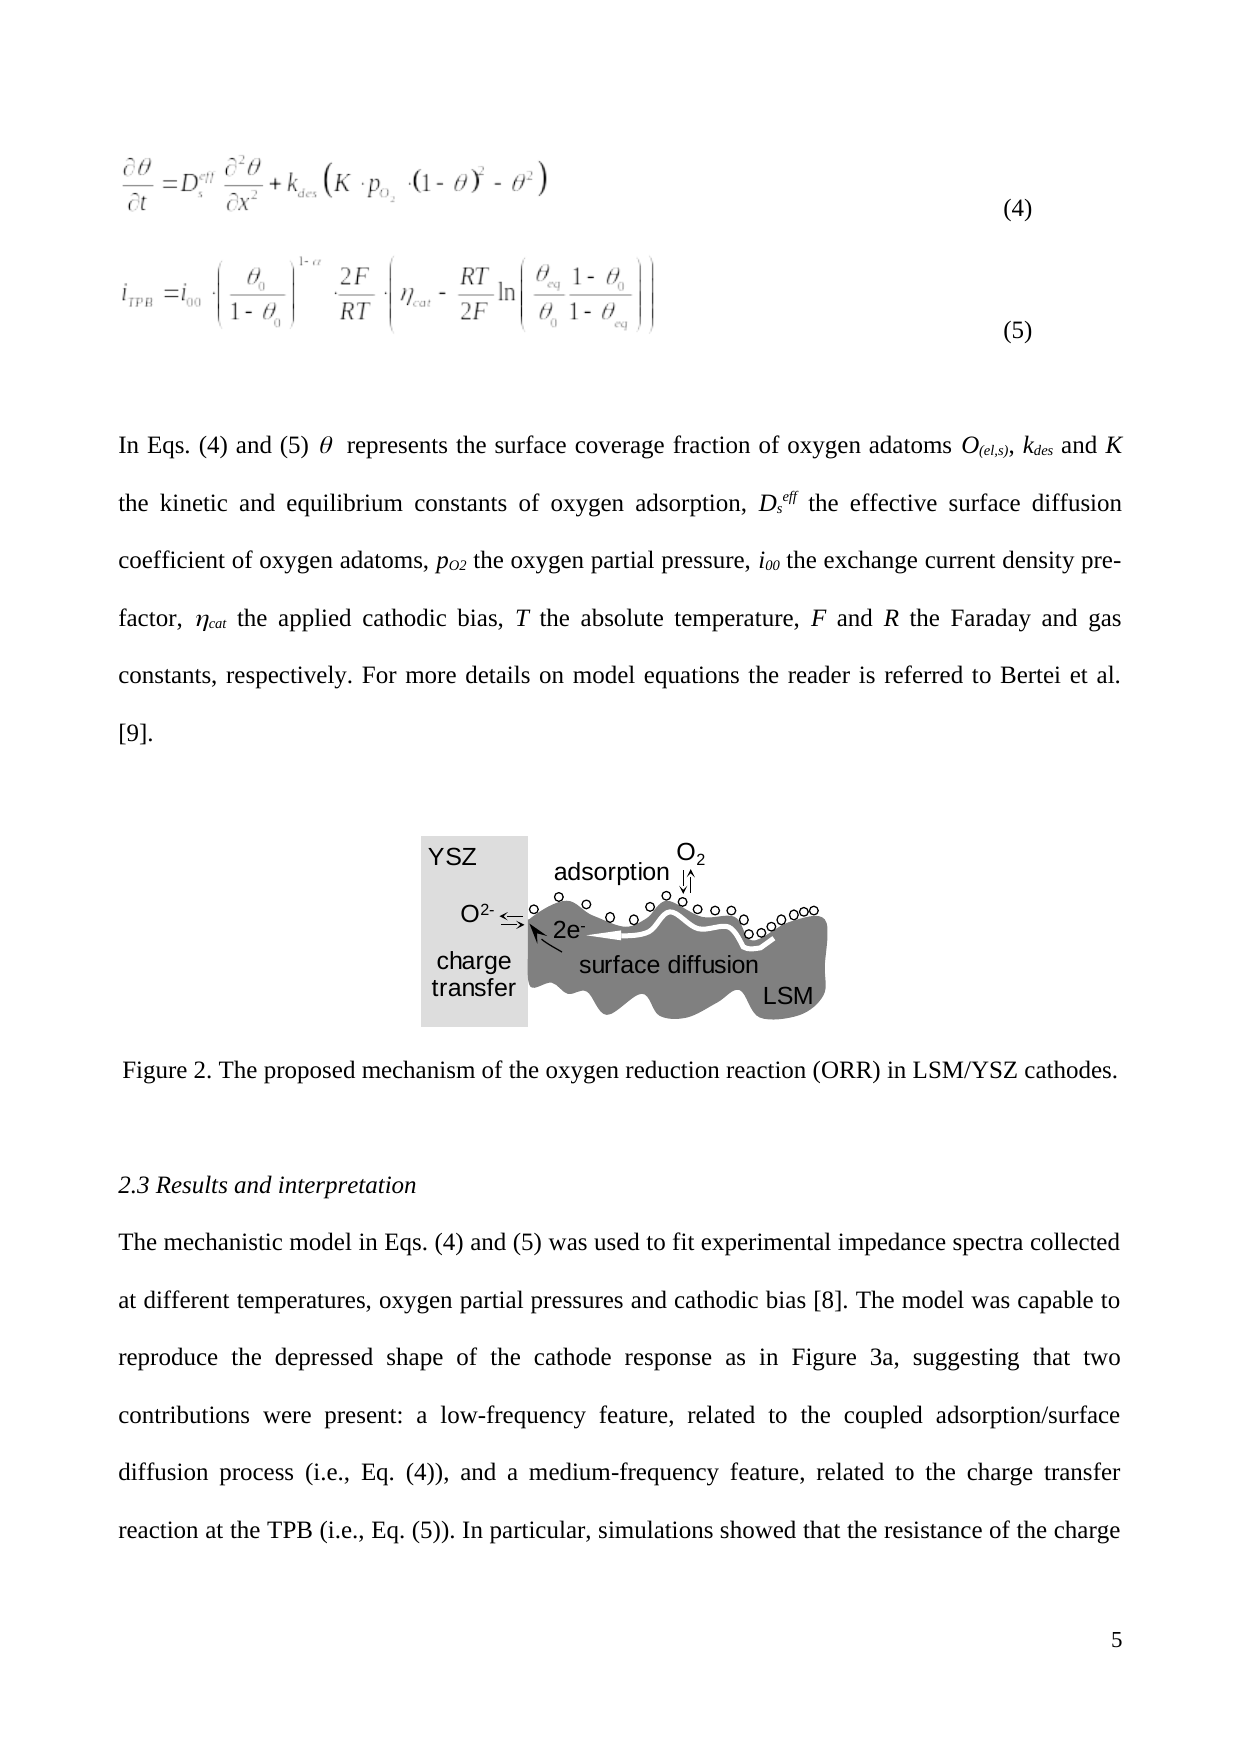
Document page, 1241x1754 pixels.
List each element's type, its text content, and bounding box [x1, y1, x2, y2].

text In Eqs. (4) and (5)  represents the surface coverage fraction of oxygen adatoms O(el,s), kdes and K the kinetic and equilibrium constants of oxygen adsorption, Dseff the effective surface diffusion coefficient of oxygen adatoms, pO2 the oxygen partial pressure, i00 the exchange current density pre-factor, cat the applied cathodic bias, T the absolute temperature, F and R the Faraday and gas constants, respectively. For more details on model equations the reader is referred to Bertei et al. [9]. [118, 430, 1122, 746]
text (5) [118, 251, 1122, 344]
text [118, 1227, 1122, 1544]
text 2.3 Results and interpretation [118, 1170, 1122, 1199]
text Figure 2. The proposed mechanism of the oxygen reduction reaction (ORR) in LSM/YSZ cathodes. [118, 1055, 1122, 1084]
text (4) [118, 148, 1122, 222]
